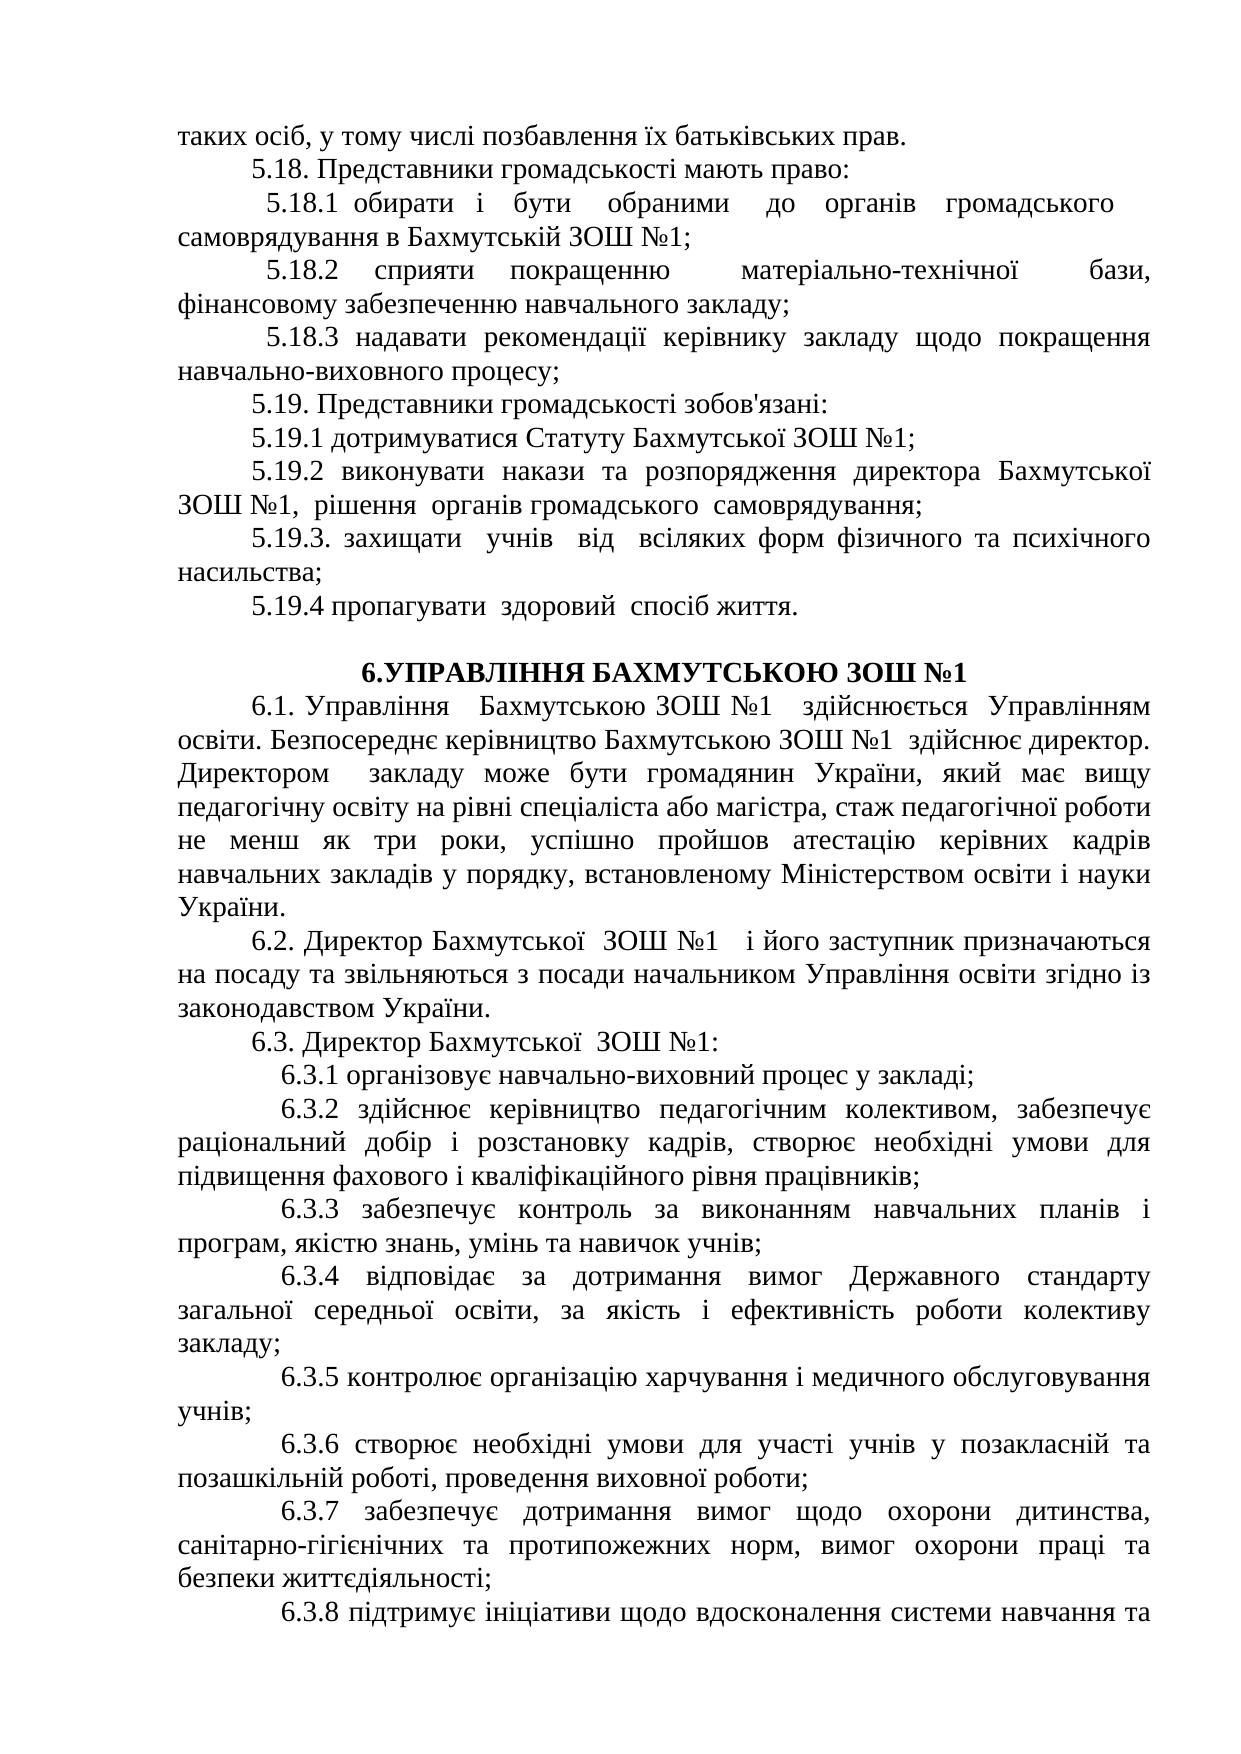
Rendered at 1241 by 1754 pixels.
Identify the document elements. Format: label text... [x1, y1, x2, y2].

text 5.19.2 виконувати накази та розпорядження директора Бахмутської ЗОШ №1, рішення органів громадського самоврядування; [177, 453, 1152, 521]
text самоврядування в Бахмутській ЗОШ №1; [177, 219, 1152, 252]
text 6.2. Директор Бахмутської ЗОШ №1 і його заступник призначаються на посаду та звільняються з посади начальником Управління освіти згідно із законодавством України. [177, 923, 1152, 1024]
text 6.3.2 здійснює керівництво педагогічним колективом, забезпечує раціональний добір і розстановку кадрів, створює необхідні умови для підвищення фахового і кваліфікаційного рівня працівників; [177, 1091, 1152, 1191]
text 5.18.2 сприяти покращенню матеріально-технічної бази, фінансовому забезпеченню навчального закладу; [177, 252, 1152, 319]
text 6.УПРАВЛІННЯ БАХМУТСЬКОЮ ЗОШ №1 [177, 655, 1152, 688]
text 5.18.1 обирати і бути обраними до органів громадського [177, 185, 1152, 219]
text 5.19. Представники громадськості зобов'язані: [177, 386, 1152, 420]
text 5.18. Представники громадськості мають право: [177, 152, 1152, 185]
text 6.3.4 відповідає за дотримання вимог Державного стандарту загальної середньої освіти, за якість і ефективність роботи колективу закладу; [177, 1258, 1152, 1359]
text 5.19.4 пропагувати здоровий спосіб життя. [177, 588, 1152, 621]
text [177, 118, 1152, 152]
text 5.19.3. захищати учнів від всіляких форм фізичного та психічного насильства; [177, 521, 1152, 588]
text 6.3.6 створює необхідні умови для участі учнів у позакласній та позашкільній роботі, проведення виховної роботи; [177, 1426, 1152, 1493]
text 6.3. Директор Бахмутської ЗОШ №1: [177, 1024, 1152, 1057]
text 6.3.5 контролює організацію харчування і медичного обслуговування учнів; [177, 1359, 1152, 1426]
text 6.1. Управління Бахмутською ЗОШ №1 здійснюється Управлінням освіти. Безпосереднє керівництво Бахмутською ЗОШ №1 здійснює директор. Директором закладу може бути громадянин України, який має вищу педагогічну освіту на рівні спеціаліста або магістра, стаж педагогічної роботи не менш як три роки, успішно пройшов атестацію керівних кадрів навчальних закладів у порядку, встановленому Міністерством освіти і науки України. [177, 688, 1152, 923]
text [177, 1594, 1152, 1627]
text 5.18.3 надавати рекомендації керівнику закладу щодо покращення навчально-виховного процесу; [177, 319, 1152, 386]
text 5.19.1 дотримуватися Статуту Бахмутської ЗОШ №1; [177, 420, 1152, 453]
text 6.3.7 забезпечує дотримання вимог щодо охорони дитинства, санітарно-гігієнічних та протипожежних норм, вимог охорони праці та безпеки життєдіяльності; [177, 1493, 1152, 1594]
text 6.3.3 забезпечує контроль за виконанням навчальних планів і програм, якістю знань, умінь та навичок учнів; [177, 1191, 1152, 1258]
text 6.3.1 організовує навчально-виховний процес у закладі; [177, 1057, 1152, 1091]
